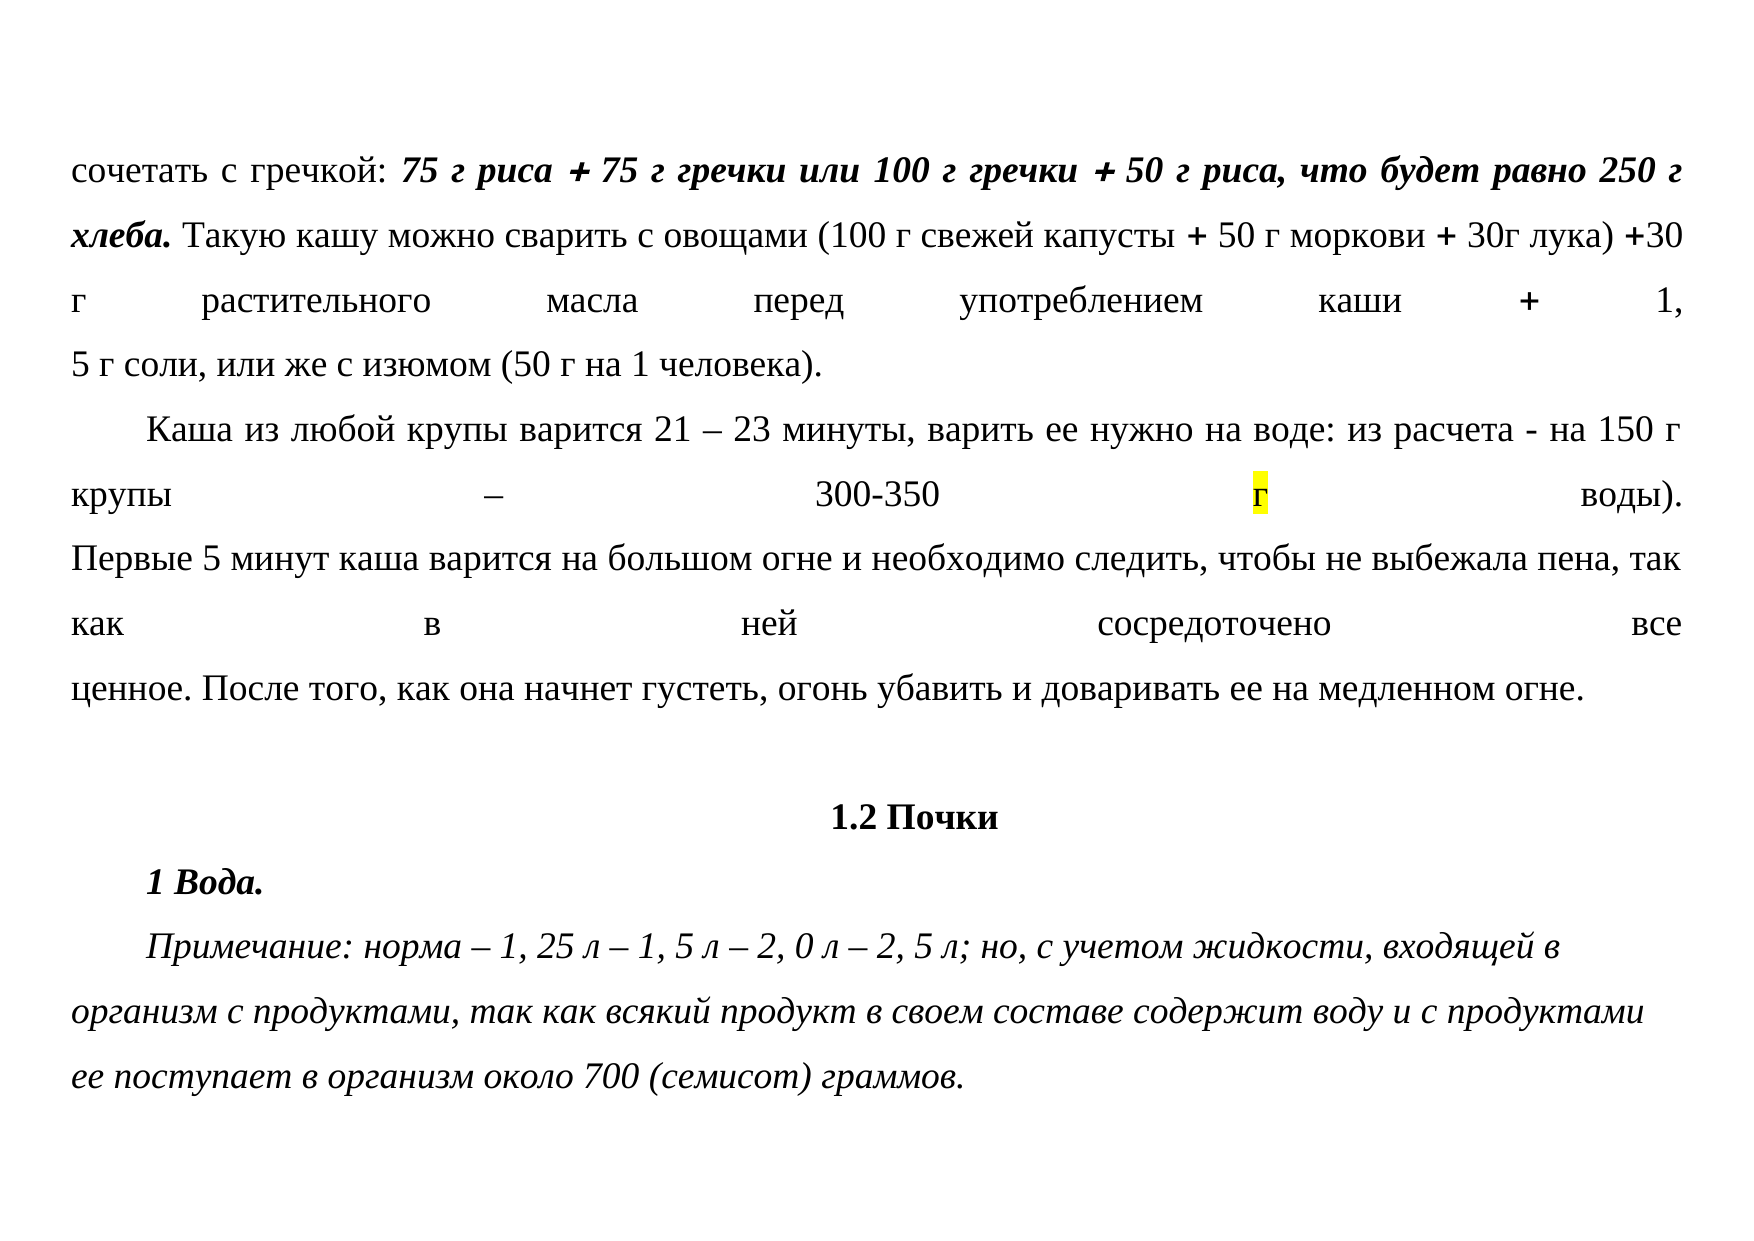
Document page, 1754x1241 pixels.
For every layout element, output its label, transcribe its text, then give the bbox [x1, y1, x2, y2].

subtitle 1.2 Почки [146, 794, 1683, 838]
text 1 Вода. [71, 859, 1683, 902]
text Примечание: норма – 1, 25 л – 1, 5 л – 2, 0 л – 2, 5 л; но, с учетом жидкости, входящей в организм с продуктами, так как всякий продукт в своем составе содержит воду и с продуктами ее поступает в организм около 700 (семисот) граммов. [71, 924, 1683, 1096]
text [71, 148, 1683, 385]
text Каша из любой крупы варится 21 – 23 минуты, варить ее нужно на воде: из расчета - на 150 г крупы – 300-350 г воды). Первые 5 минут каша варится на большом огне и необходимо следить, чтобы не выбежала пена, так как в ней сосредоточено все ценное. После того, как она начнет густеть, огонь убавить и доваривать ее на медленном огне. [71, 406, 1683, 708]
